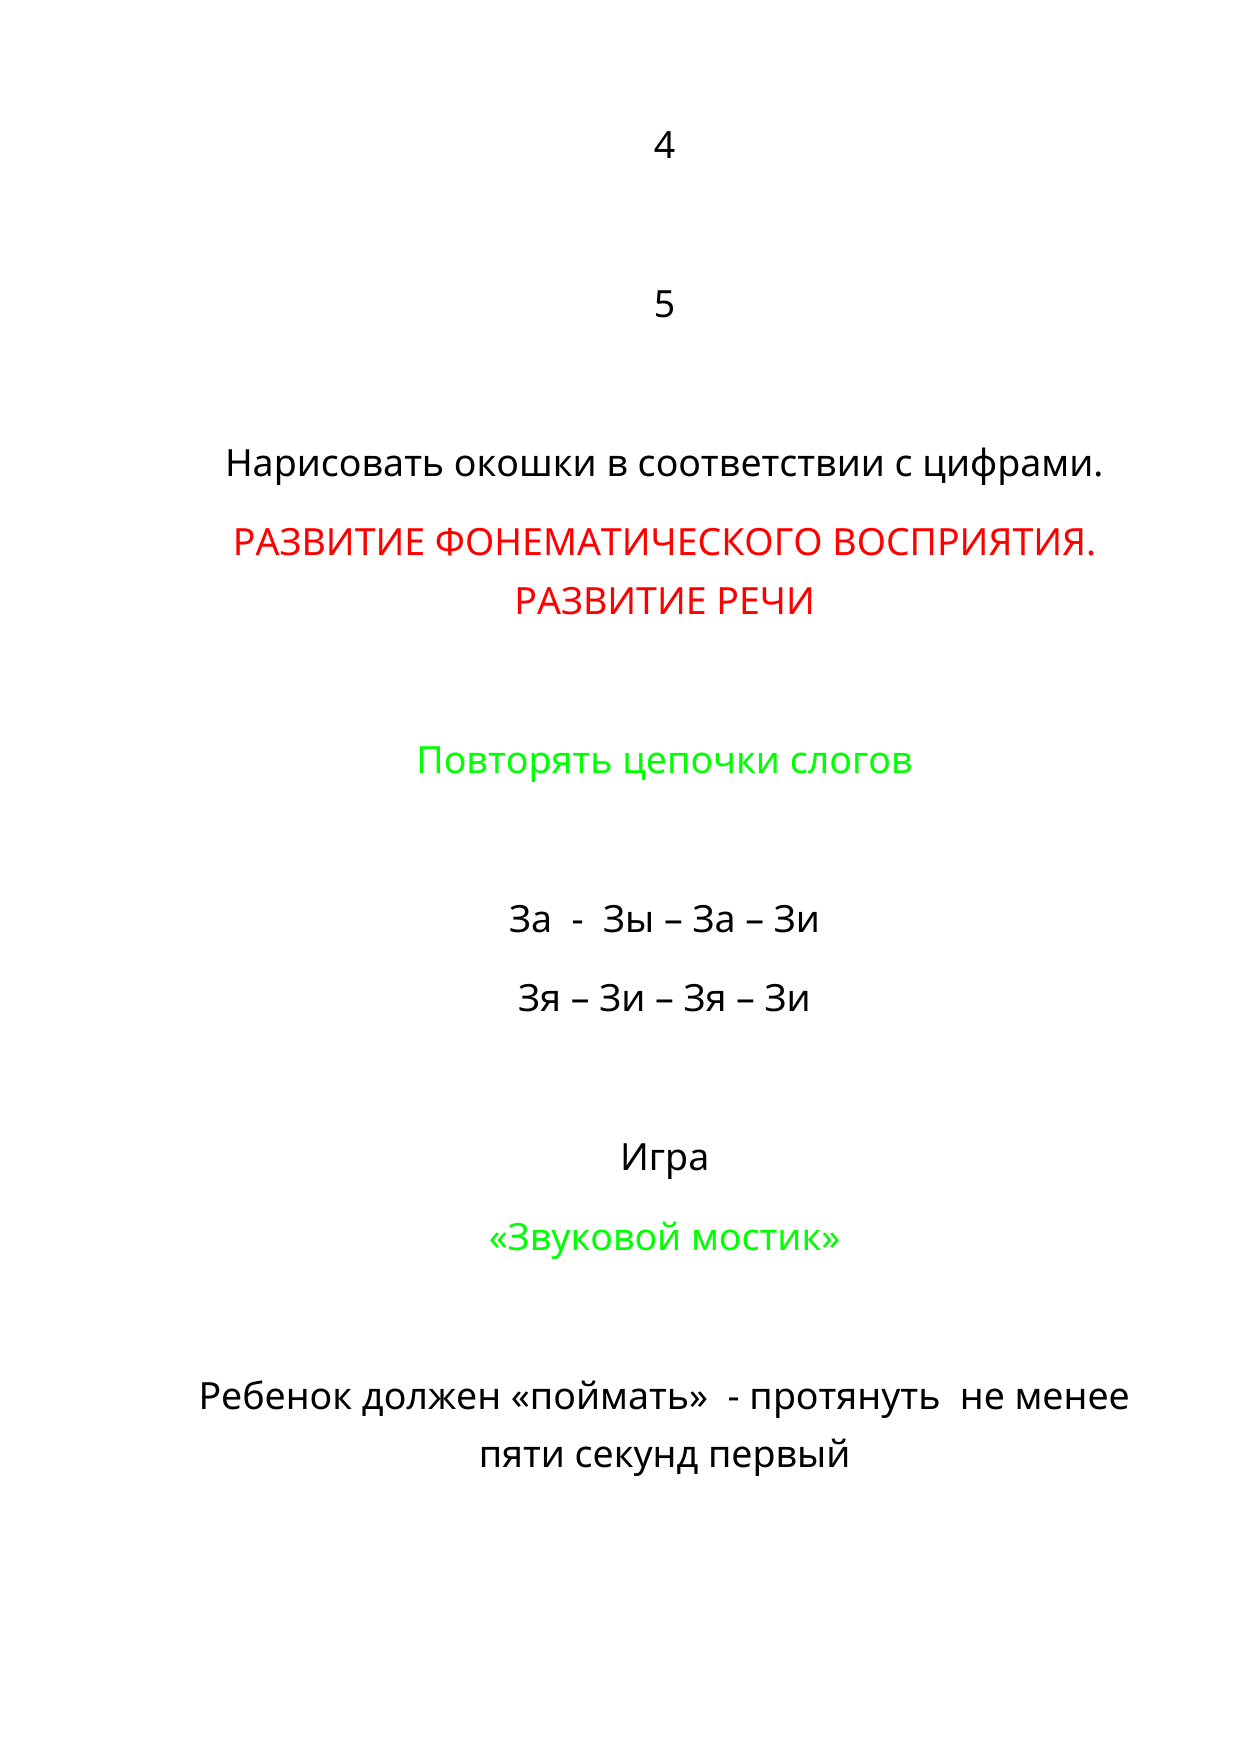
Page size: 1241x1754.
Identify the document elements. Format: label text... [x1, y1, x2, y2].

text Нарисовать окошки в соответствии с цифрами. [177, 436, 1152, 487]
text За - Зы – За – Зи [177, 892, 1152, 943]
text Повторять цепочки слогов [177, 733, 1152, 784]
text «Звуковой мостик» [177, 1210, 1152, 1261]
text Ребенок должен «поймать» - протянуть не менее пяти секунд первый [177, 1369, 1152, 1479]
text 4 [177, 118, 1152, 169]
text РАЗВИТИЕ ФОНЕМАТИЧЕСКОГО ВОСПРИЯТИЯ. РАЗВИТИЕ РЕЧИ [177, 516, 1152, 625]
text Зя – Зи – Зя – Зи [177, 972, 1152, 1023]
text Игра [177, 1131, 1152, 1182]
text 5 [177, 277, 1152, 328]
